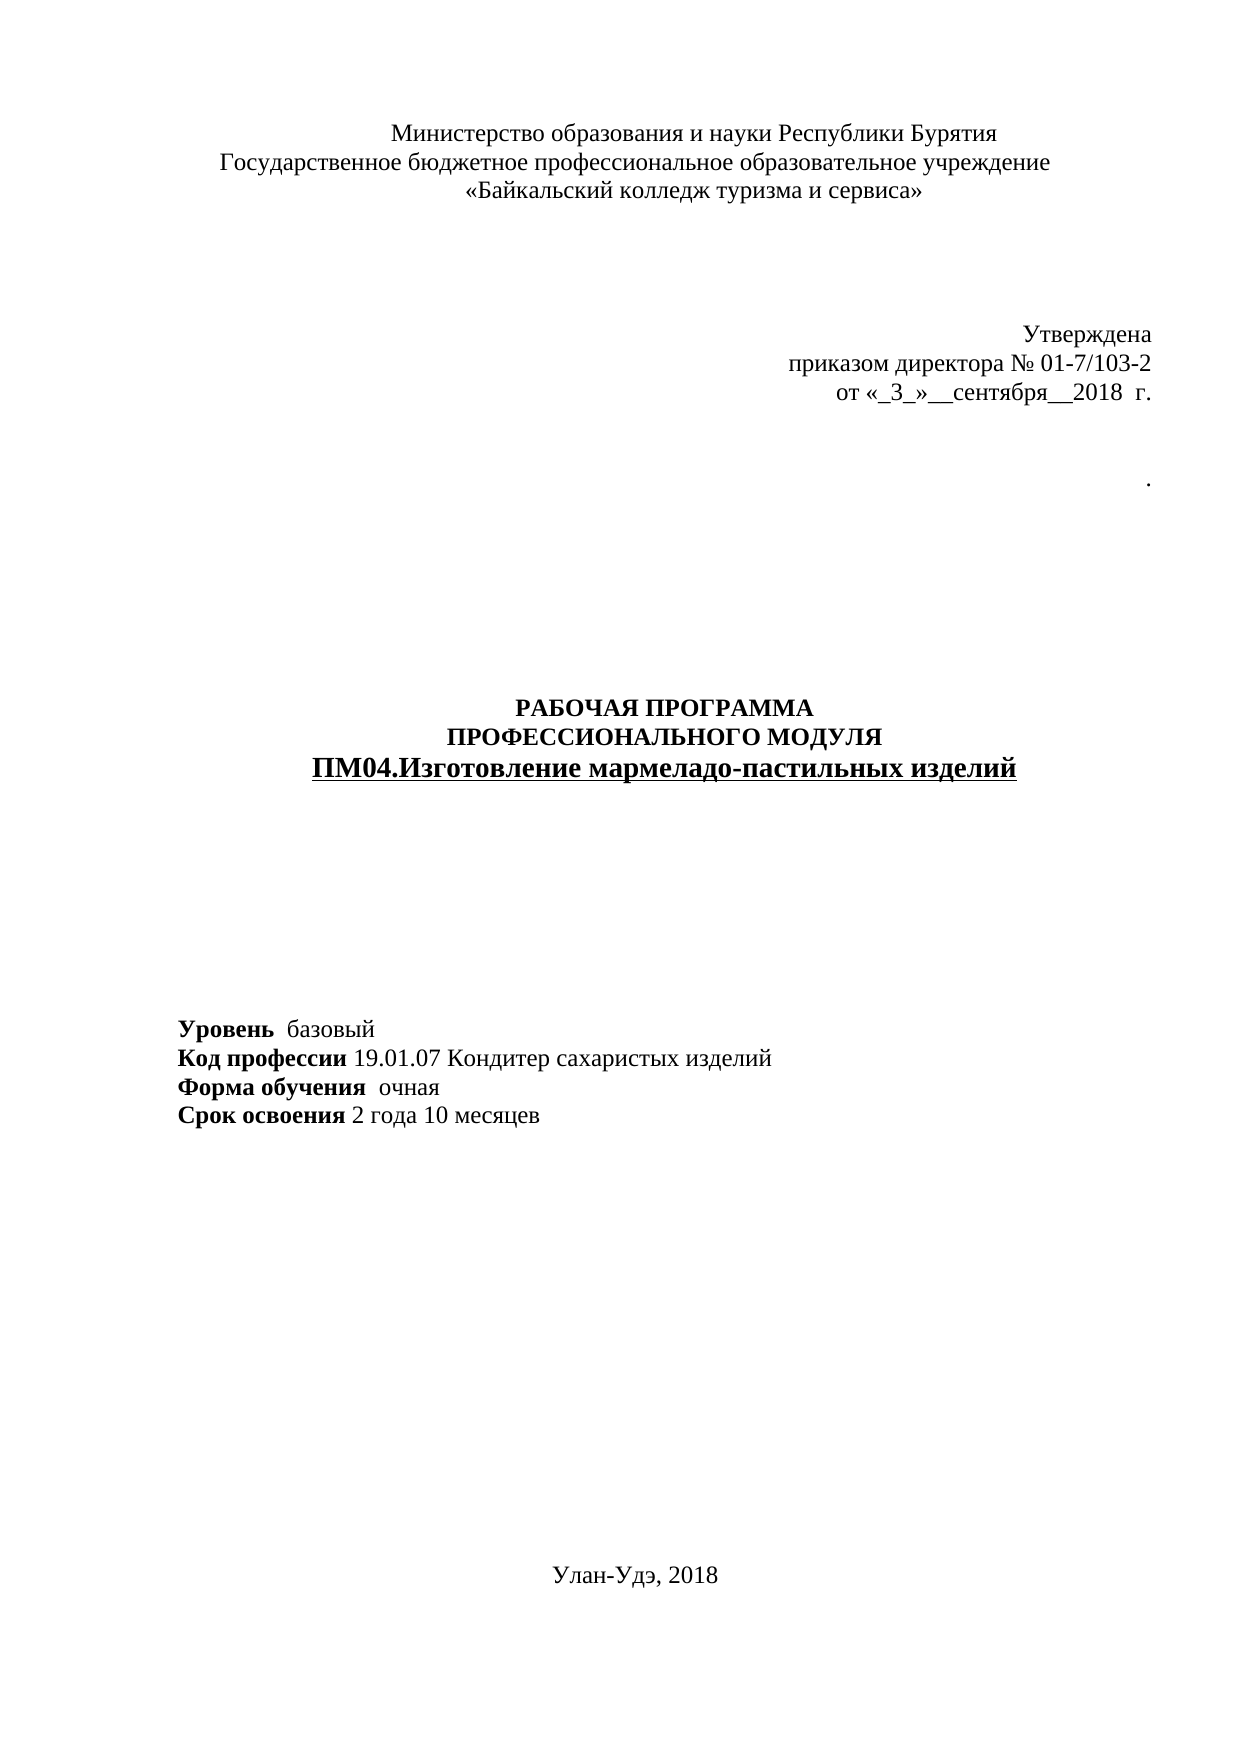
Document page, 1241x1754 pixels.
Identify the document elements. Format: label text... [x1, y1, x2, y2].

text Утверждена [768, 319, 1152, 348]
text от «_3_»__сентября__2018 г. [723, 377, 1152, 406]
text Улан-Удэ, 2018 [118, 1560, 1152, 1589]
text Министерство образования и науки Республики Бурятия [118, 118, 1152, 147]
text РАБОЧАЯ ПРОГРАММА [118, 693, 1152, 722]
text Уровень базовый [118, 1014, 1152, 1043]
text Государственное бюджетное профессиональное образовательное учреждение [118, 147, 1152, 176]
text ПРОФЕССИОНАЛЬНОГО МОДУЛЯ [118, 722, 1152, 751]
text ПМ04.Изготовление мармеладо-пастильных изделий [118, 751, 1152, 784]
text Срок освоения 2 года 10 месяцев [118, 1100, 1152, 1129]
text Форма обучения очная [118, 1072, 1152, 1100]
text «Байкальский колледж туризма и сервиса» [118, 176, 1152, 204]
text приказом директора № 01-7/103-2 [650, 348, 1152, 377]
text Код профессии 19.01.07 Кондитер сахаристых изделий [118, 1043, 1152, 1072]
text . [768, 463, 1152, 492]
